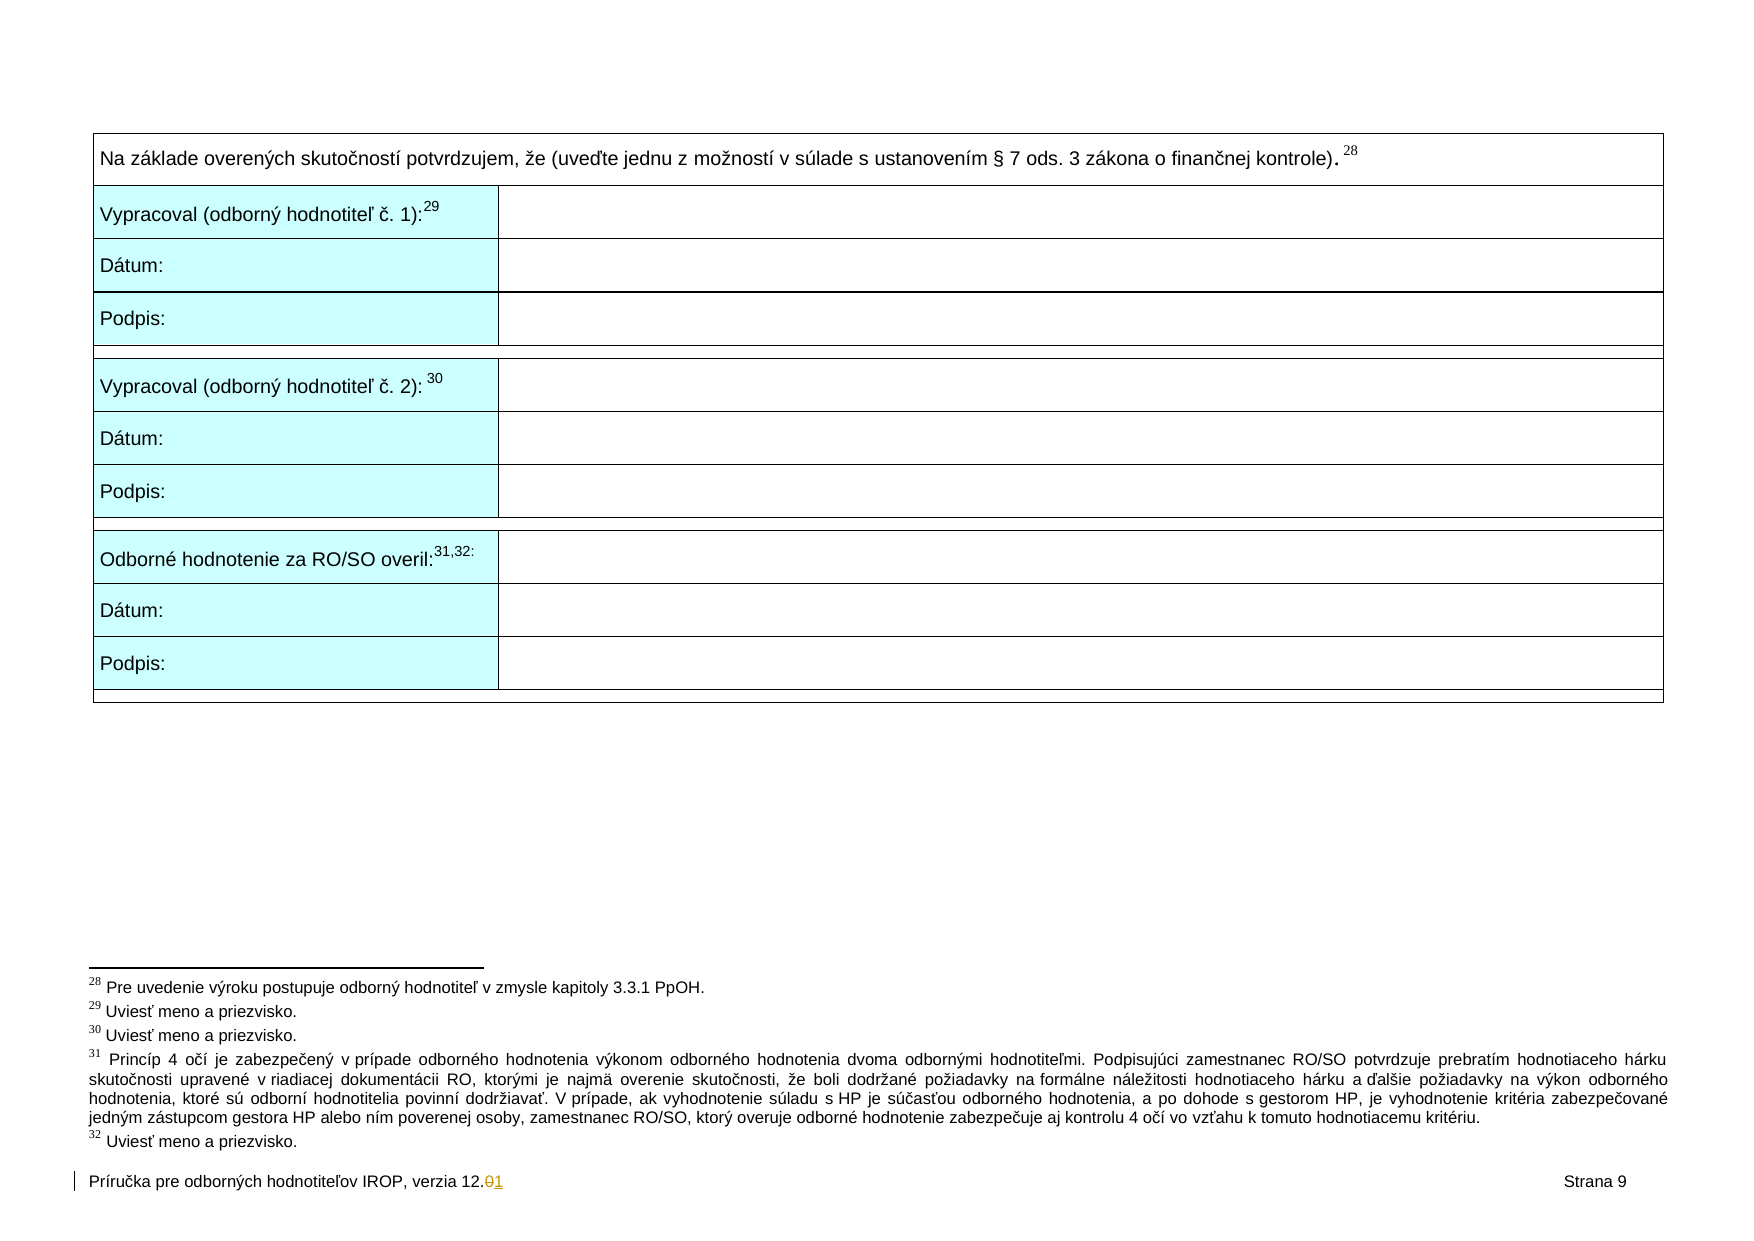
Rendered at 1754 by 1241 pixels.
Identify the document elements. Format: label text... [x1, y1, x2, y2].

table_cell Podpis: [94, 293, 498, 344]
table_cell [94, 346, 1663, 357]
table_cell [499, 239, 1663, 291]
table_cell Podpis: [94, 465, 498, 517]
table_cell [499, 186, 1663, 238]
table_cell Dátum: [94, 239, 498, 291]
table_cell Dátum: [94, 412, 498, 464]
table_cell [94, 518, 1663, 530]
table_cell Podpis: [94, 637, 498, 689]
table_cell [499, 412, 1663, 464]
table_cell [499, 531, 1663, 583]
table_cell [499, 293, 1663, 344]
table_cell [499, 465, 1663, 517]
table_cell Vypracoval (odborný hodnotiteľ č. 1): [94, 186, 498, 238]
table_cell [94, 690, 1663, 702]
table_cell Vypracoval (odborný hodnotiteľ č. 2): [94, 359, 498, 411]
table_cell [499, 584, 1663, 636]
table_cell Dátum: [94, 584, 498, 636]
table_cell [499, 637, 1663, 689]
table_cell Odborné hodnotenie za RO/SO overil:,: [94, 531, 498, 583]
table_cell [94, 134, 1663, 185]
table_cell [499, 359, 1663, 411]
